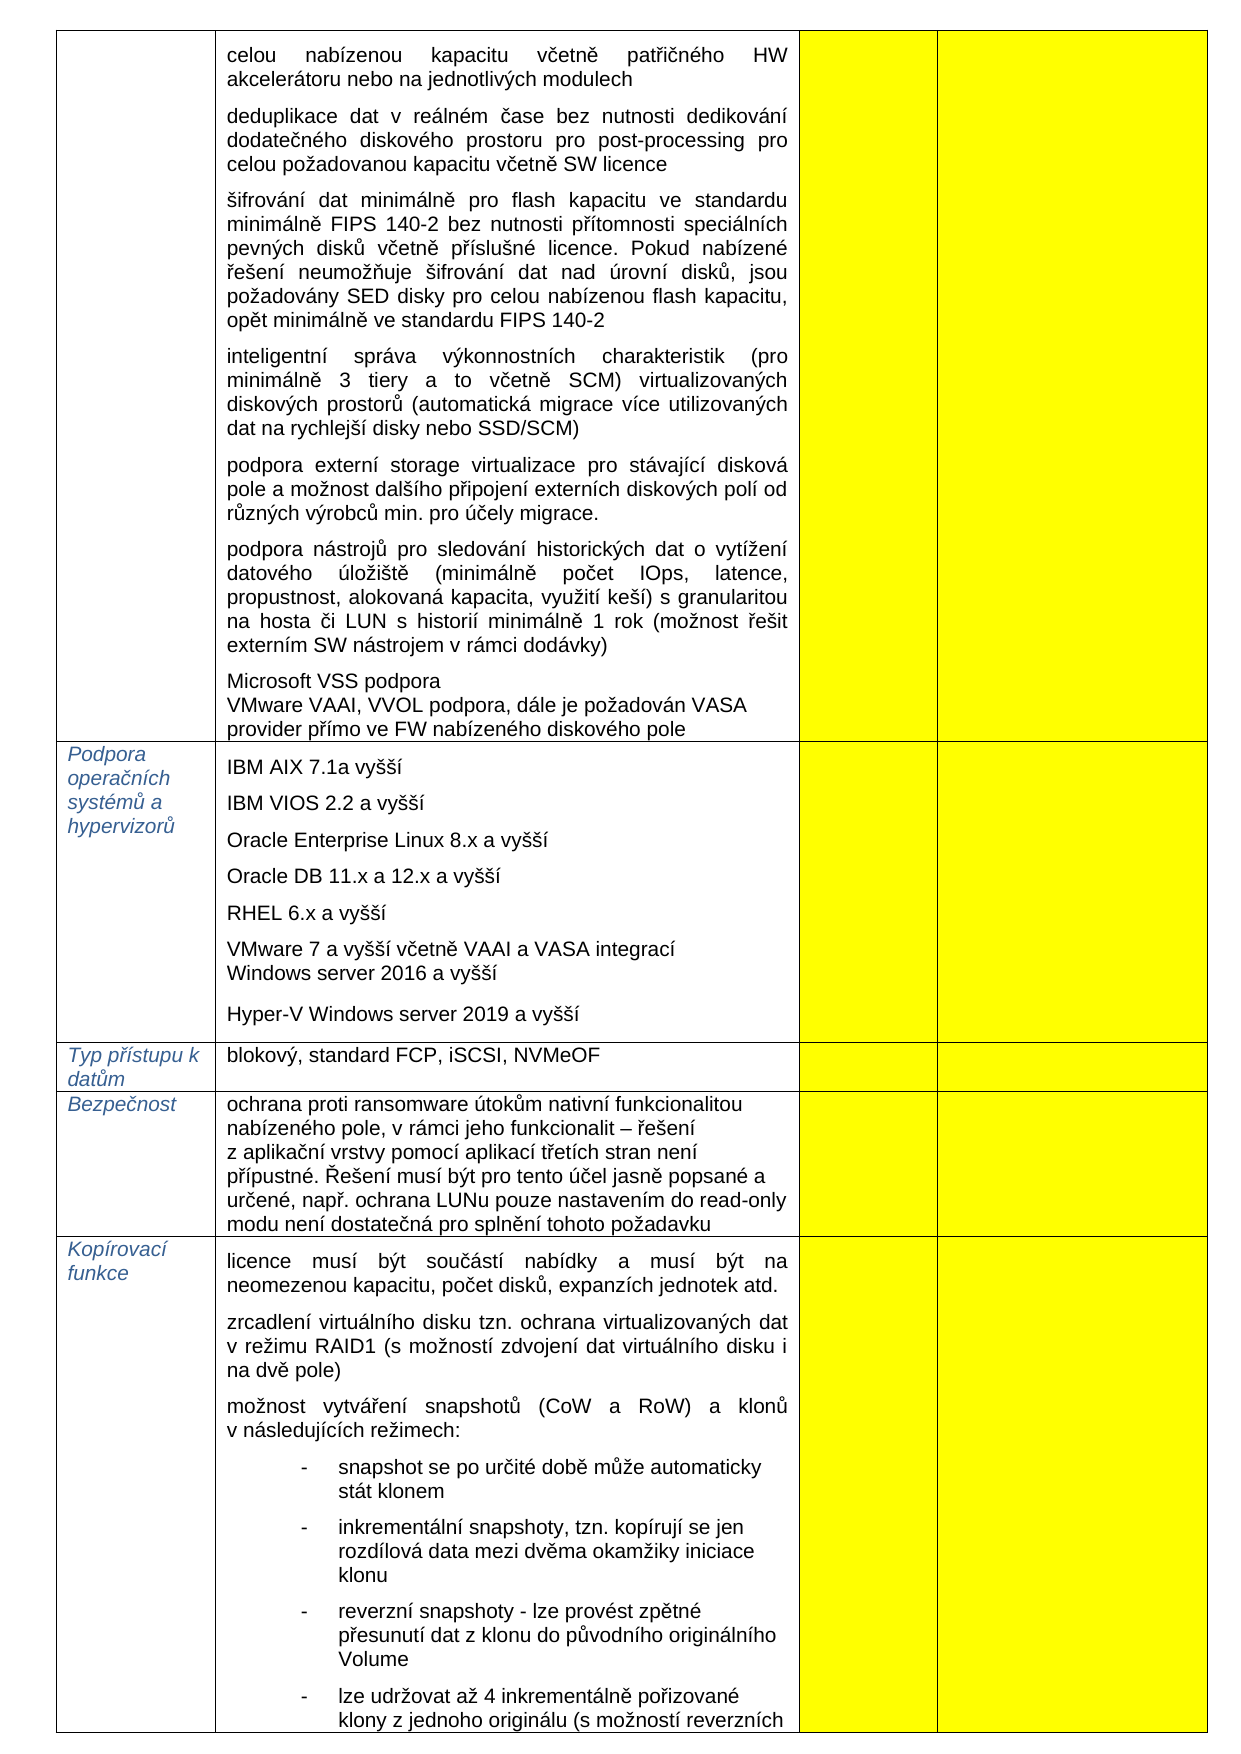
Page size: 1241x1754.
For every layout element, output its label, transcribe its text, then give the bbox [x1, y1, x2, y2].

table_cell [938, 1043, 1207, 1091]
table_cell Typ přístupu k datům [57, 1043, 215, 1091]
table_cell [800, 31, 937, 741]
table_cell [938, 1092, 1207, 1236]
table_cell Bezpečnost [57, 1092, 215, 1236]
table_cell [800, 742, 937, 1042]
table_cell IBM AIX 7.1a vyšší IBM VIOS 2.2 a vyšší Oracle Enterprise Linux 8.x a vyšší Oracle DB 11.x a 12.x a vyšší RHEL 6.x a vyšší VMware 7 a vyšší včetně VAAI a VASA integrací Windows server 2016 a vyšší Hyper-V Windows server 2019 a vyšší [216, 742, 799, 1042]
table_cell Podpora operačních systémů a hypervizorů [57, 742, 215, 1042]
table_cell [216, 1237, 799, 1732]
table_cell Kopírovací funkce [57, 1237, 215, 1732]
table_cell [938, 1237, 1207, 1732]
table_cell [800, 1092, 937, 1236]
table_cell [800, 1043, 937, 1091]
table_cell [800, 1237, 937, 1732]
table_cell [216, 31, 799, 741]
table_cell blokový, standard FCP, iSCSI, NVMeOF [216, 1043, 799, 1091]
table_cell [57, 31, 215, 741]
table_cell ochrana proti ransomware útokům nativní funkcionalitou nabízeného pole, v rámci jeho funkcionalit – řešení z aplikační vrstvy pomocí aplikací třetích stran není přípustné. Řešení musí být pro tento účel jasně popsané a určené, např. ochrana LUNu pouze nastavením do read-only modu není dostatečná pro splnění tohoto požadavku [216, 1092, 799, 1236]
table_cell [938, 742, 1207, 1042]
table_cell [938, 31, 1207, 741]
